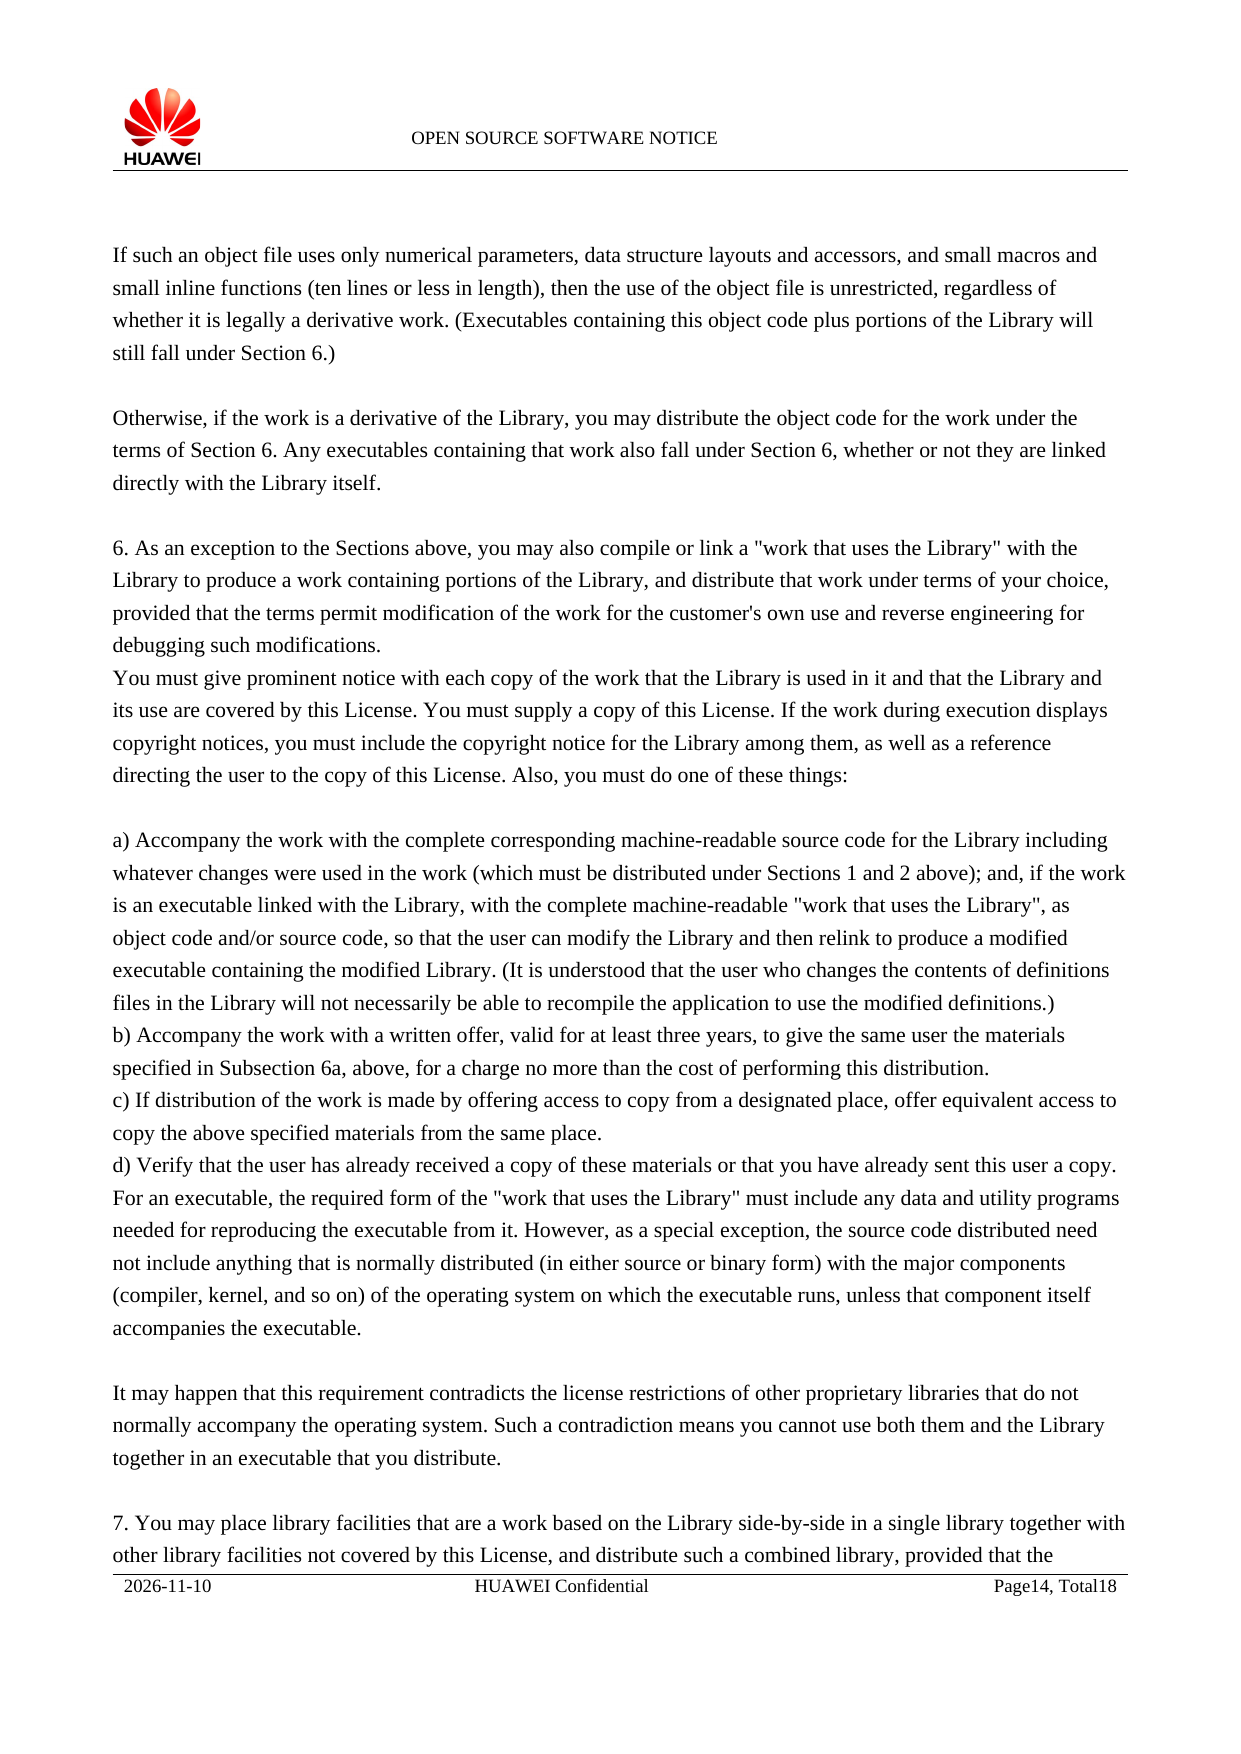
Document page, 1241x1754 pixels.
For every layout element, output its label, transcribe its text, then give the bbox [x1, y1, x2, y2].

picture [124, 88, 201, 165]
